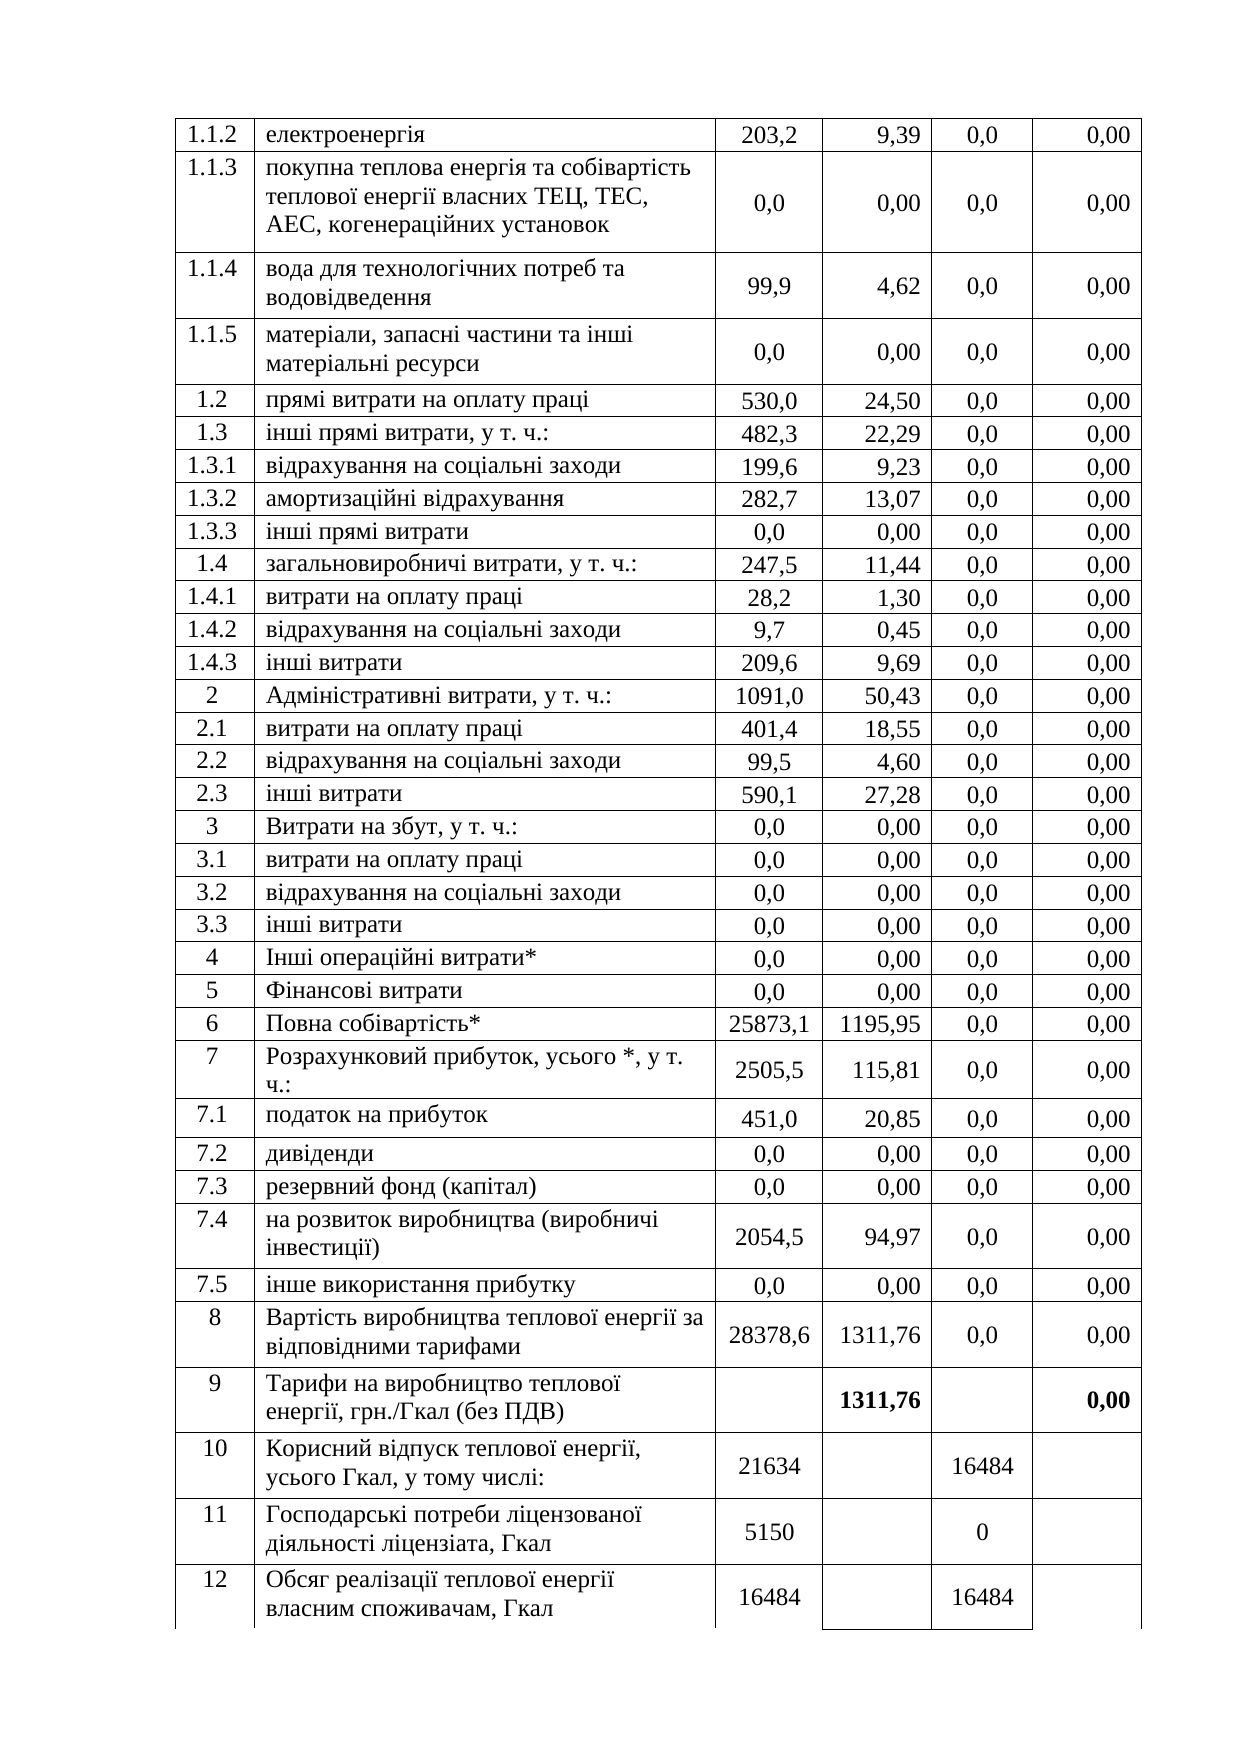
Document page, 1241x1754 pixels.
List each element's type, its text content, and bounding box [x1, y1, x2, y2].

table_cell 0,0 [932, 910, 1032, 941]
table_cell 0,0 [932, 119, 1032, 151]
table_cell прямі витрати на оплату праці [255, 385, 715, 416]
table_cell 0,0 [932, 253, 1032, 318]
table_cell матеріали, запасні частини та інші матеріальні ресурси [255, 319, 715, 383]
table_cell 0 [932, 1499, 1032, 1563]
table_cell 0,0 [716, 942, 822, 974]
table_cell покупна теплова енергія та собівартість теплової енергії власних ТЕЦ, ТЕС, АЕС, когенераційних установок [255, 152, 715, 252]
table_cell 0,0 [932, 713, 1032, 744]
table_cell 7 [176, 1041, 254, 1098]
table_cell 4,62 [823, 253, 931, 318]
table_cell інші прямі витрати [255, 516, 715, 547]
table_cell 2.3 [176, 778, 254, 810]
table_cell електроенергія [255, 119, 715, 151]
table_cell 0,0 [932, 1171, 1032, 1203]
table_cell 0,0 [932, 319, 1032, 383]
table_cell 0,0 [716, 152, 822, 252]
table_cell 0,0 [716, 1171, 822, 1203]
table_cell 9,7 [716, 614, 822, 646]
table_cell 2 [176, 680, 254, 712]
table_cell 16484 [932, 1565, 1032, 1629]
table_cell 0,00 [1033, 844, 1141, 876]
table_cell 0,00 [1033, 1171, 1141, 1203]
table_cell Господарські потреби ліцензованої діяльності ліцензіата, Гкал [255, 1499, 715, 1563]
table_cell 0,00 [1033, 745, 1141, 777]
table_cell 11,44 [823, 549, 931, 580]
table_cell 1.3.1 [176, 450, 254, 482]
table_cell 0,0 [716, 1138, 822, 1170]
table_cell 9,39 [823, 119, 931, 151]
table_cell 5 [176, 975, 254, 1007]
table_cell 0,00 [1033, 253, 1141, 318]
table_cell Фінансові витрати [255, 975, 715, 1007]
table_cell відрахування на соціальні заходи [255, 745, 715, 777]
table_cell 18,55 [823, 713, 931, 744]
table_cell 3 [176, 811, 254, 843]
table_cell 0,0 [932, 942, 1032, 974]
table_cell 7.5 [176, 1269, 254, 1301]
table_cell Корисний відпуск теплової енергії, усього Гкал, у тому числі: [255, 1433, 715, 1498]
table_cell 0,00 [823, 877, 931, 908]
table_cell відрахування на соціальні заходи [255, 877, 715, 908]
table_cell 0,00 [1033, 614, 1141, 646]
table_cell 0,0 [716, 975, 822, 1007]
table_cell 590,1 [716, 778, 822, 810]
table_cell 25873,1 [716, 1008, 822, 1040]
table_cell 94,97 [823, 1204, 931, 1268]
table_cell відрахування на соціальні заходи [255, 450, 715, 482]
table_cell 16484 [716, 1565, 822, 1629]
table_cell 451,0 [716, 1099, 822, 1137]
table_cell 1.4.3 [176, 647, 254, 679]
table_cell 9 [176, 1368, 254, 1432]
table_cell 0,0 [932, 647, 1032, 679]
table_cell 0,0 [932, 778, 1032, 810]
table_cell 6 [176, 1008, 254, 1040]
table_cell податок на прибуток [255, 1099, 715, 1137]
table_cell [823, 1499, 931, 1563]
table_cell 1091,0 [716, 680, 822, 712]
table_cell 0,0 [932, 516, 1032, 547]
table_cell 21634 [716, 1433, 822, 1498]
table_cell 0,00 [823, 975, 931, 1007]
table_cell [1033, 1565, 1141, 1629]
table_cell 0,00 [823, 811, 931, 843]
table_cell 1.4.2 [176, 614, 254, 646]
table_cell 7.3 [176, 1171, 254, 1203]
table_cell на розвиток виробництва (виробничі інвестиції) [255, 1204, 715, 1268]
table_cell 28,2 [716, 581, 822, 613]
table_cell інші витрати [255, 910, 715, 941]
table_cell 0,0 [932, 1204, 1032, 1268]
table_cell 0,00 [823, 1171, 931, 1203]
table_cell [1033, 1499, 1141, 1563]
table_cell 0,0 [932, 844, 1032, 876]
table_cell 530,0 [716, 385, 822, 416]
table_cell 0,0 [716, 1269, 822, 1301]
table_cell 0,00 [1033, 581, 1141, 613]
table_cell 2505,5 [716, 1041, 822, 1098]
table_cell Тарифи на виробництво теплової енергії, грн./Гкал (без ПДВ) [255, 1368, 715, 1432]
table_cell Вартість виробництва теплової енергії за відповідними тарифами [255, 1302, 715, 1367]
table_cell 209,6 [716, 647, 822, 679]
table_cell 0,0 [932, 1138, 1032, 1170]
table_cell 3.1 [176, 844, 254, 876]
table_cell 0,00 [823, 844, 931, 876]
table_cell 27,28 [823, 778, 931, 810]
table_cell інші витрати [255, 778, 715, 810]
table_cell 0,0 [932, 877, 1032, 908]
table_cell 9,23 [823, 450, 931, 482]
table_cell 0,0 [932, 549, 1032, 580]
table_cell 0,0 [716, 844, 822, 876]
table_cell 22,29 [823, 417, 931, 449]
table_cell 0,0 [932, 614, 1032, 646]
table_cell 0,00 [1033, 975, 1141, 1007]
table_cell [823, 1565, 931, 1629]
table_cell 0,00 [1033, 1302, 1141, 1367]
table_cell 0,0 [932, 417, 1032, 449]
table_cell Розрахунковий прибуток, усього *, у т. ч.: [255, 1041, 715, 1098]
table_cell 0,0 [932, 680, 1032, 712]
table_cell 1.3.3 [176, 516, 254, 547]
table_cell 0,0 [932, 1302, 1032, 1367]
table_cell 0,0 [932, 450, 1032, 482]
table_cell 0,0 [716, 319, 822, 383]
table_cell 0,00 [1033, 1368, 1141, 1432]
table_cell 1.3.2 [176, 483, 254, 515]
table_cell [1033, 1433, 1141, 1498]
table_cell 0,00 [823, 516, 931, 547]
table_cell 4,60 [823, 745, 931, 777]
table_cell інші витрати [255, 647, 715, 679]
table_cell 0,45 [823, 614, 931, 646]
table_cell 282,7 [716, 483, 822, 515]
table_cell 0,0 [716, 877, 822, 908]
table_cell 482,3 [716, 417, 822, 449]
table_cell вода для технологічних потреб та водовідведення [255, 253, 715, 318]
table_cell 0,0 [932, 745, 1032, 777]
table_cell 1.1.2 [176, 119, 254, 151]
table_cell 0,00 [1033, 811, 1141, 843]
table_cell 1.1.3 [176, 152, 254, 252]
table_cell 0,00 [1033, 516, 1141, 547]
table_cell 99,5 [716, 745, 822, 777]
table_cell 2.1 [176, 713, 254, 744]
table_cell 99,9 [716, 253, 822, 318]
table_cell 0,00 [823, 1138, 931, 1170]
table_cell 1195,95 [823, 1008, 931, 1040]
table_cell 0,00 [1033, 778, 1141, 810]
table_cell 0,00 [1033, 680, 1141, 712]
table_cell резервний фонд (капітал) [255, 1171, 715, 1203]
table_cell 9,69 [823, 647, 931, 679]
table_cell [932, 1368, 1032, 1432]
table_cell 7.2 [176, 1138, 254, 1170]
table_cell 0,00 [823, 910, 931, 941]
table_cell 13,07 [823, 483, 931, 515]
table_cell 0,00 [1033, 647, 1141, 679]
table_cell 12 [176, 1565, 254, 1629]
table_cell 2054,5 [716, 1204, 822, 1268]
table_cell 0,0 [932, 1269, 1032, 1301]
table_cell відрахування на соціальні заходи [255, 614, 715, 646]
table_cell інші прямі витрати, у т. ч.: [255, 417, 715, 449]
table_cell 0,0 [716, 811, 822, 843]
table_cell 0,00 [1033, 417, 1141, 449]
table_cell 0,0 [932, 1008, 1032, 1040]
table_cell 20,85 [823, 1099, 931, 1137]
table_cell 247,5 [716, 549, 822, 580]
table_cell 7.1 [176, 1099, 254, 1137]
table_cell Адміністративні витрати, у т. ч.: [255, 680, 715, 712]
table_cell 0,00 [1033, 1269, 1141, 1301]
table_cell 0,00 [823, 942, 931, 974]
table_cell 0,0 [932, 1099, 1032, 1137]
table_cell 10 [176, 1433, 254, 1498]
table_cell 16484 [932, 1433, 1032, 1498]
table_cell 1.4.1 [176, 581, 254, 613]
table_cell 0,00 [823, 1269, 931, 1301]
table_cell 0,00 [1033, 152, 1141, 252]
table_cell 0,0 [932, 811, 1032, 843]
table_cell 0,0 [932, 1041, 1032, 1098]
table_cell загальновиробничі витрати, у т. ч.: [255, 549, 715, 580]
table_cell 0,00 [1033, 1041, 1141, 1098]
table_cell 24,50 [823, 385, 931, 416]
table_cell Витрати на збут, у т. ч.: [255, 811, 715, 843]
table_cell 0,00 [1033, 450, 1141, 482]
table_cell інше використання прибутку [255, 1269, 715, 1301]
table_cell 28378,6 [716, 1302, 822, 1367]
table_cell 0,00 [1033, 942, 1141, 974]
table_cell 0,00 [1033, 1099, 1141, 1137]
table_cell Обсяг реалізації теплової енергії власним споживачам, Гкал [254, 1565, 716, 1629]
table_cell 0,00 [1033, 319, 1141, 383]
table_cell 3.3 [176, 910, 254, 941]
table_cell 3.2 [176, 877, 254, 908]
table_cell витрати на оплату праці [255, 844, 715, 876]
table_cell 1.4 [176, 549, 254, 580]
table_cell 0,00 [1033, 877, 1141, 908]
table_cell 1311,76 [823, 1368, 931, 1432]
table_cell 1.1.4 [176, 253, 254, 318]
table_cell 115,81 [823, 1041, 931, 1098]
table_cell 0,00 [1033, 1204, 1141, 1268]
table_cell 2.2 [176, 745, 254, 777]
table_cell 0,00 [823, 319, 931, 383]
table_cell 0,00 [1033, 1008, 1141, 1040]
table_cell 0,00 [1033, 1138, 1141, 1170]
table_cell 203,2 [716, 119, 822, 151]
table_cell 0,00 [1033, 119, 1141, 151]
table_cell 0,0 [932, 975, 1032, 1007]
table_cell 0,0 [716, 910, 822, 941]
table_cell [716, 1368, 822, 1432]
table_cell 1.2 [176, 385, 254, 416]
table_cell 0,0 [932, 152, 1032, 252]
table_cell витрати на оплату праці [255, 581, 715, 613]
table_cell амортизаційні відрахування [255, 483, 715, 515]
table_cell 7.4 [176, 1204, 254, 1268]
table_cell 1311,76 [823, 1302, 931, 1367]
table_cell 4 [176, 942, 254, 974]
table_cell 8 [176, 1302, 254, 1367]
table_cell 1,30 [823, 581, 931, 613]
table_cell 401,4 [716, 713, 822, 744]
table_cell 1.1.5 [176, 319, 254, 383]
table_cell 0,00 [1033, 385, 1141, 416]
table_cell 0,0 [932, 483, 1032, 515]
table_cell витрати на оплату праці [255, 713, 715, 744]
table_cell 1.3 [176, 417, 254, 449]
table_cell 50,43 [823, 680, 931, 712]
table_cell 199,6 [716, 450, 822, 482]
table_cell 0,0 [932, 385, 1032, 416]
table_cell [823, 1433, 931, 1498]
table_cell дивіденди [255, 1138, 715, 1170]
table_cell 0,0 [932, 581, 1032, 613]
table_cell 0,00 [1033, 910, 1141, 941]
table_cell Повна собівартість* [255, 1008, 715, 1040]
table_cell 0,00 [823, 152, 931, 252]
table_cell 0,00 [1033, 483, 1141, 515]
table_cell 5150 [716, 1499, 822, 1563]
table_cell 0,00 [1033, 713, 1141, 744]
table_cell Інші операційні витрати* [255, 942, 715, 974]
table_cell 0,0 [716, 516, 822, 547]
table_cell 11 [176, 1499, 254, 1563]
table_cell 0,00 [1033, 549, 1141, 580]
